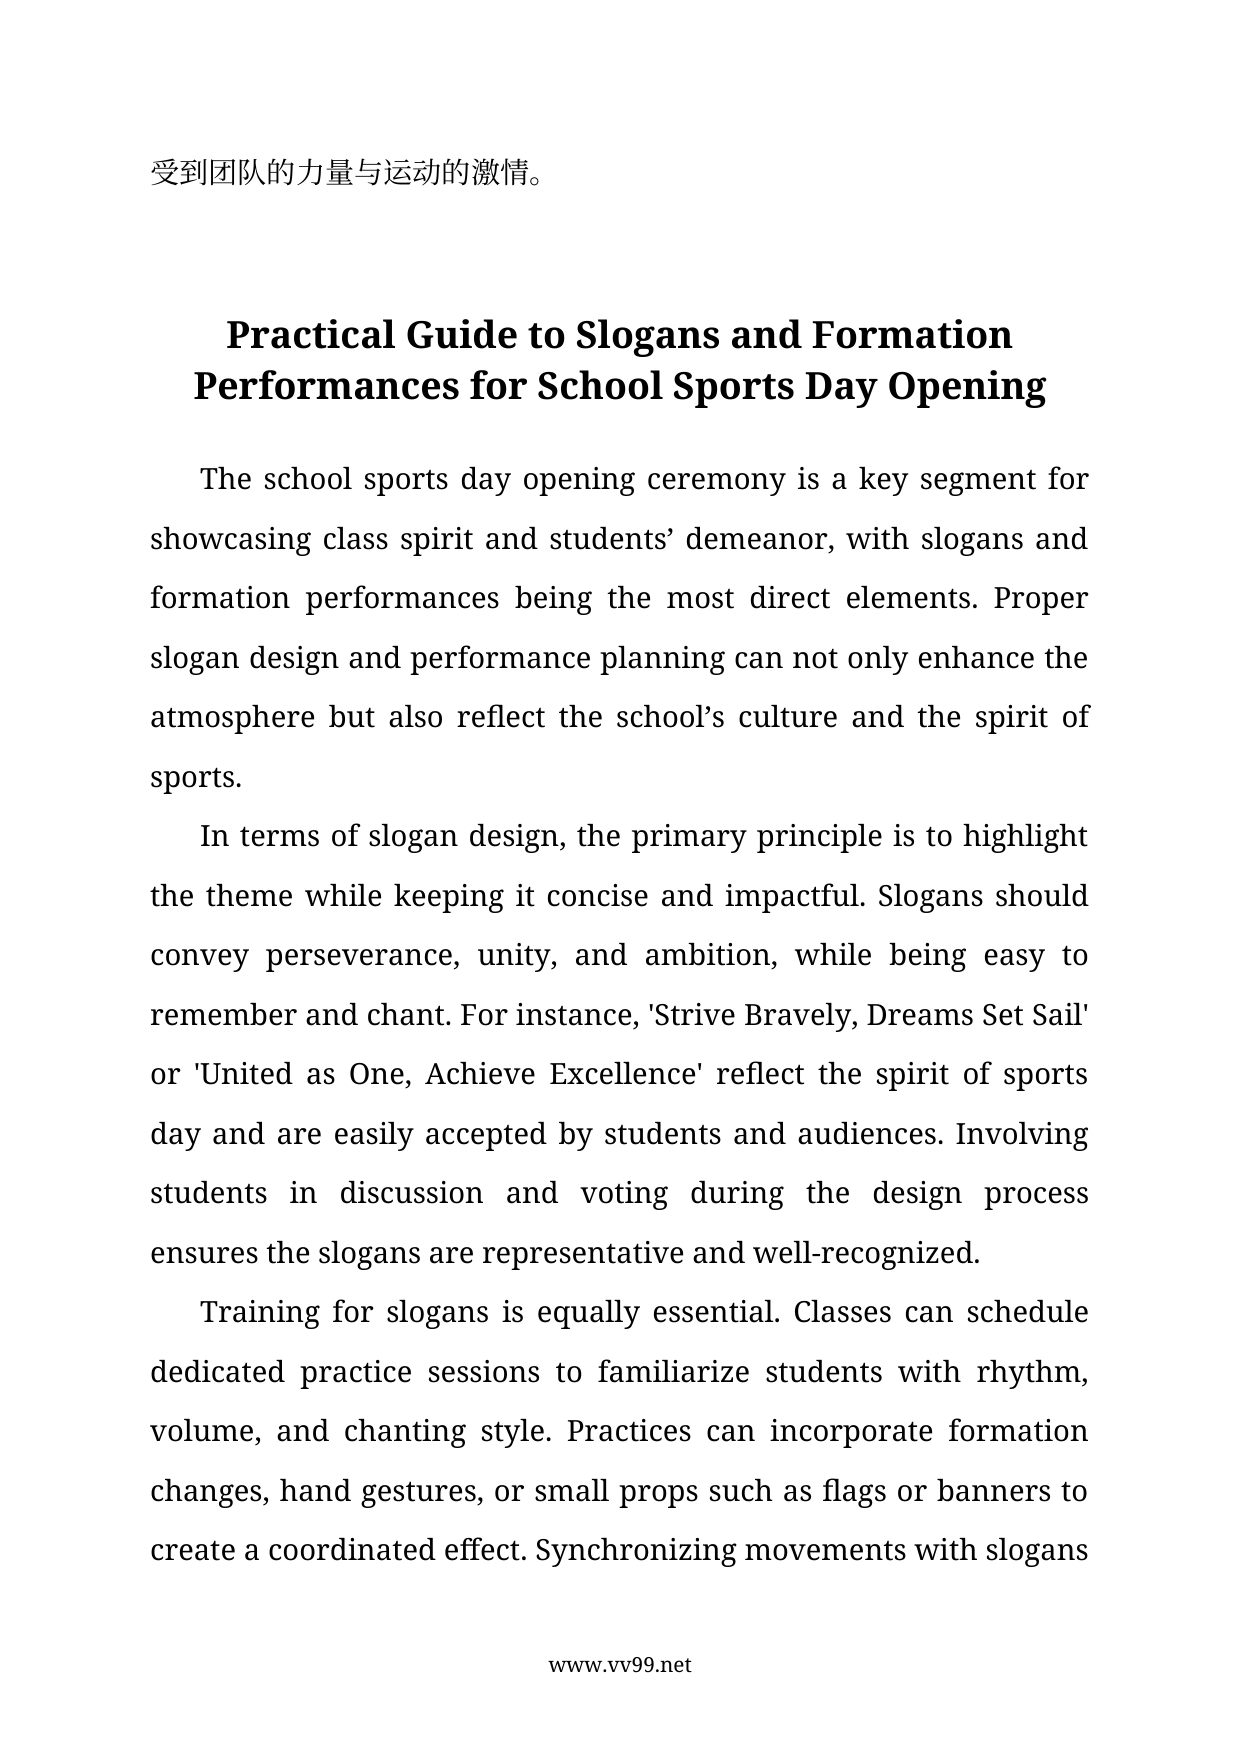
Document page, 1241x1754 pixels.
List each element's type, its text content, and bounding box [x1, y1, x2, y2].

text The school sports day opening ceremony is a key segment for showcasing class spirit and students’ demeanor, with slogans and formation performances being the most direct elements. Proper slogan design and performance planning can not only enhance the atmosphere but also reflect the school’s culture and the spirit of sports. [150, 459, 1090, 796]
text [150, 1291, 1090, 1569]
text In terms of slogan design, the primary principle is to highlight the theme while keeping it concise and impactful. Slogans should convey perseverance, unity, and ambition, while being easy to remember and chant. For instance, 'Strive Bravely, Dreams Set Sail' or 'United as One, Achieve Excellence' reflect the spirit of sports day and are easily accepted by students and audiences. Involving students in discussion and voting during the design process ensures the slogans are representative and well-recognized. [150, 816, 1090, 1272]
subtitle Practical Guide to Slogans and Formation Performances for School Sports Day Opening [150, 309, 1090, 411]
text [150, 150, 1090, 192]
